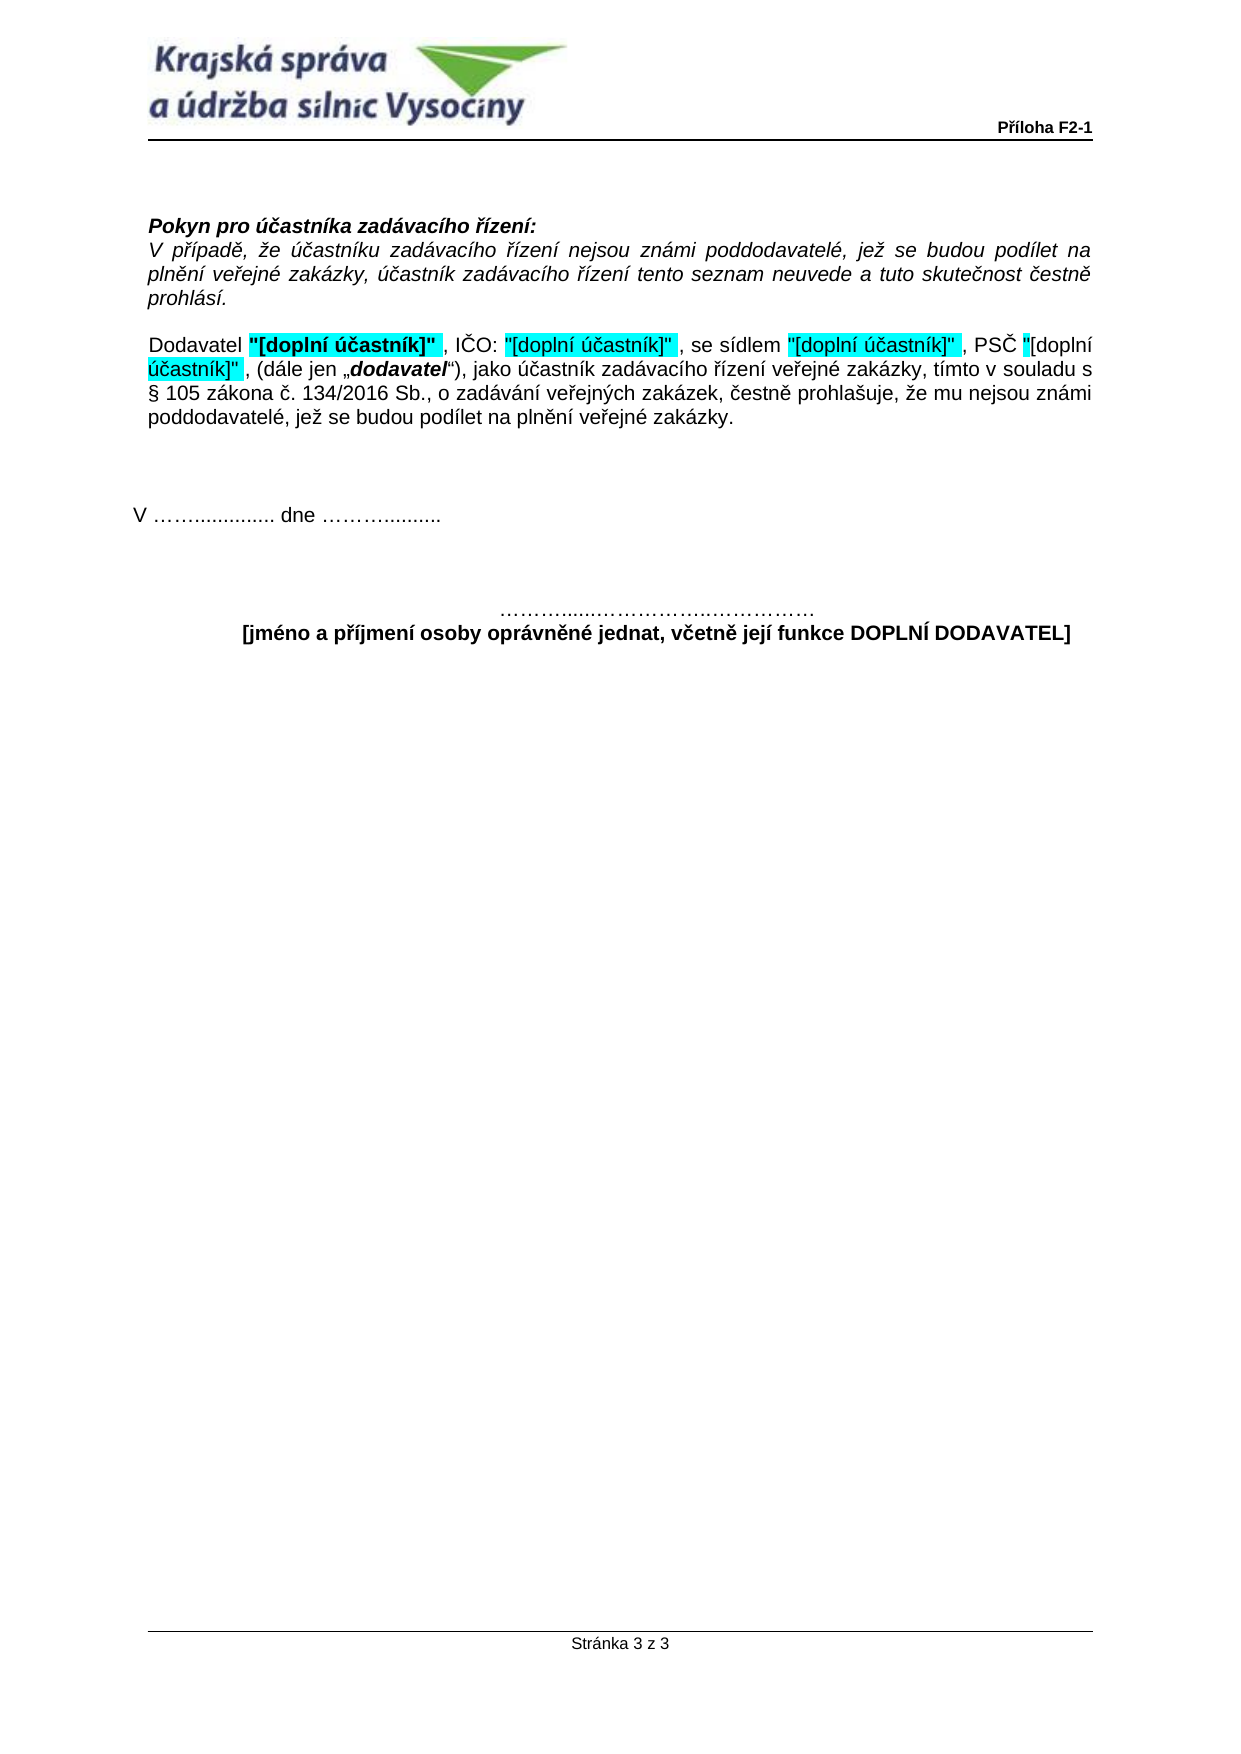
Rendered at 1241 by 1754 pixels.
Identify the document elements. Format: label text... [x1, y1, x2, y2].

text Dodavatel , IČO: , se sídlem , PSČ , (dále jen „dodavatel“), jako účastník zadávacího řízení veřejné zakázky, tímto v souladu s § 105 zákona č. 134/2016 Sb., o zadávání veřejných zakázek, čestně prohlašuje, že mu nejsou známi poddodavatelé, jež se budou podílet na plnění veřejné zakázky. [148, 333, 1093, 429]
text V případě, že účastníku zadávacího řízení nejsou známi poddodavatelé, jež se budou podílet na plnění veřejné zakázky, účastník zadávacího řízení tento seznam neuvede a tuto skutečnost čestně prohlásí. [148, 237, 1093, 309]
picture [147, 37, 568, 129]
text Pokyn pro účastníka zadávacího řízení: [148, 213, 1093, 237]
text ………......……………..…………… [221, 597, 1093, 621]
text V …….............. dne ……….......... [133, 503, 1122, 527]
text [jméno a příjmení osoby oprávněné jednat, včetně její funkce DOPLNÍ DODAVATEL] [221, 621, 1093, 645]
